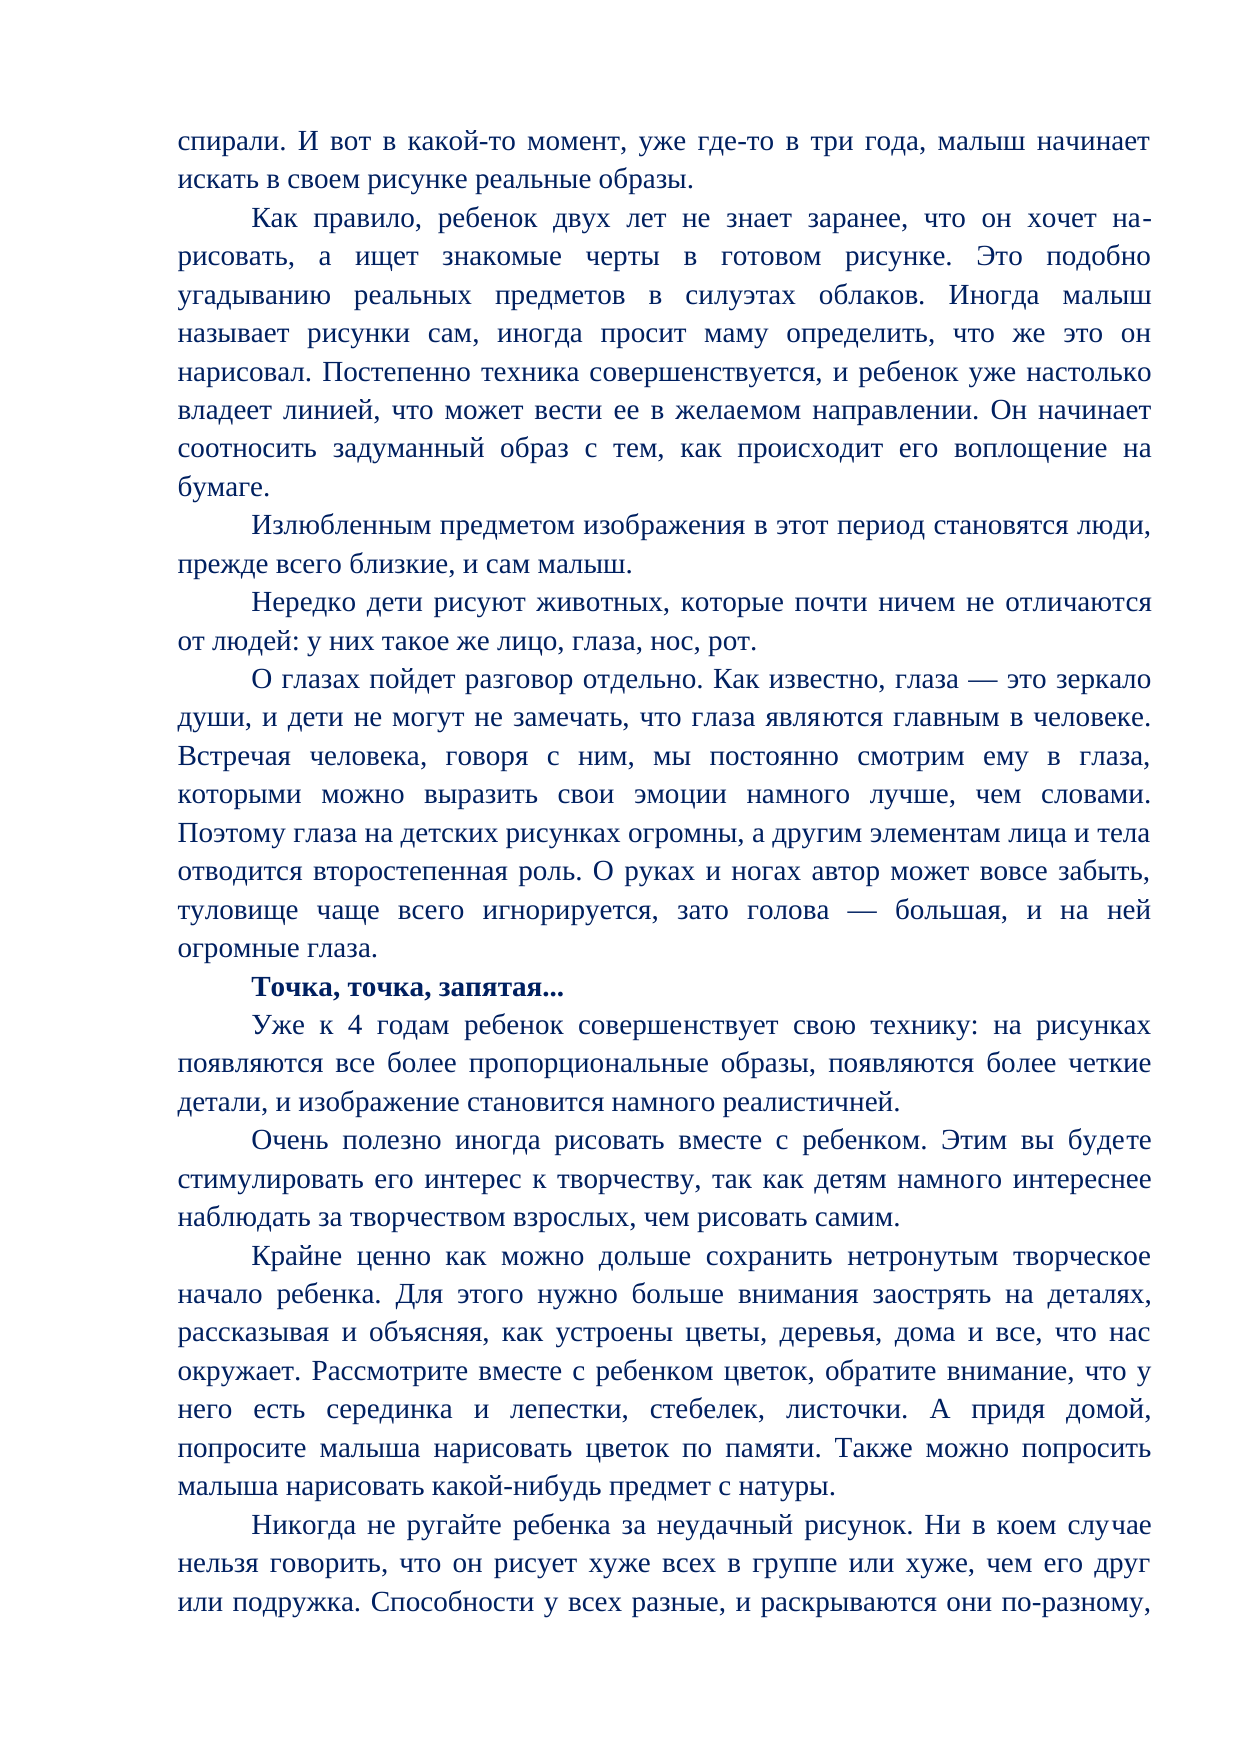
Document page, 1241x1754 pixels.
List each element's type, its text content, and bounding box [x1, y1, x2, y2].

text Точка, точка, запятая... [177, 964, 1152, 1002]
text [177, 1502, 1152, 1617]
text Очень полезно иногда рисовать вместе с ребенком. Этим вы будете стимулировать его интерес к творчеству, так как детям намного интереснее наблюдать за творчеством взрослых, чем рисовать самим. [177, 1117, 1152, 1233]
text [177, 118, 1152, 195]
text О глазах пойдет разговор отдельно. Как известно, глаза — это зеркало души, и дети не могут не замечать, что глаза являются главным в человеке. Встречая человека, говоря с ним, мы постоянно смотрим ему в глаза, которыми можно выразить свои эмоции намного лучше, чем словами. Поэтому глаза на детских рисунках огромны, а другим элементам лица и тела отводится второстепенная роль. О руках и ногах автор может вовсе забыть, туловище чаще всего игнорируется, зато голова — большая, и на ней огромные глаза. [177, 656, 1152, 964]
text Уже к 4 годам ребенок совершенствует свою технику: на рисунках появляются все более пропорциональные образы, появляются более четкие детали, и изображение становится намного реалистичней. [177, 1002, 1152, 1117]
text Крайне ценно как можно дольше сохранить нетронутым творческое начало ребенка. Для этого нужно больше внимания заострять на деталях, рассказывая и объясняя, как устроены цветы, деревья, дома и все, что нас окружает. Рассмотрите вместе с ребенком цветок, обратите внимание, что у него есть серединка и лепестки, стебелек, листочки. А придя домой, попросите малыша нарисовать цветок по памяти. Также можно попросить малыша нарисовать какой-нибудь предмет с натуры. [177, 1233, 1152, 1502]
text Как правило, ребенок двух лет не знает заранее, что он хочет нарисовать, а ищет знакомые черты в готовом рисунке. Это подобно угадыванию реальных предметов в силуэтах облаков. Иногда малыш называет рисунки сам, иногда просит маму определить, что же это он нарисовал. Постепенно техника совершенствуется, и ребенок уже настолько владеет линией, что может вести ее в желаемом направлении. Он начинает соотносить задуманный образ с тем, как происходит его воплощение на бумаге. [177, 195, 1152, 502]
text Нередко дети рисуют животных, которые почти ничем не отличаются от людей: у них такое же лицо, глаза, нос, рот. [177, 579, 1152, 656]
text Излюбленным предметом изображения в этот период становятся люди, прежде всего близкие, и сам малыш. [177, 502, 1152, 579]
